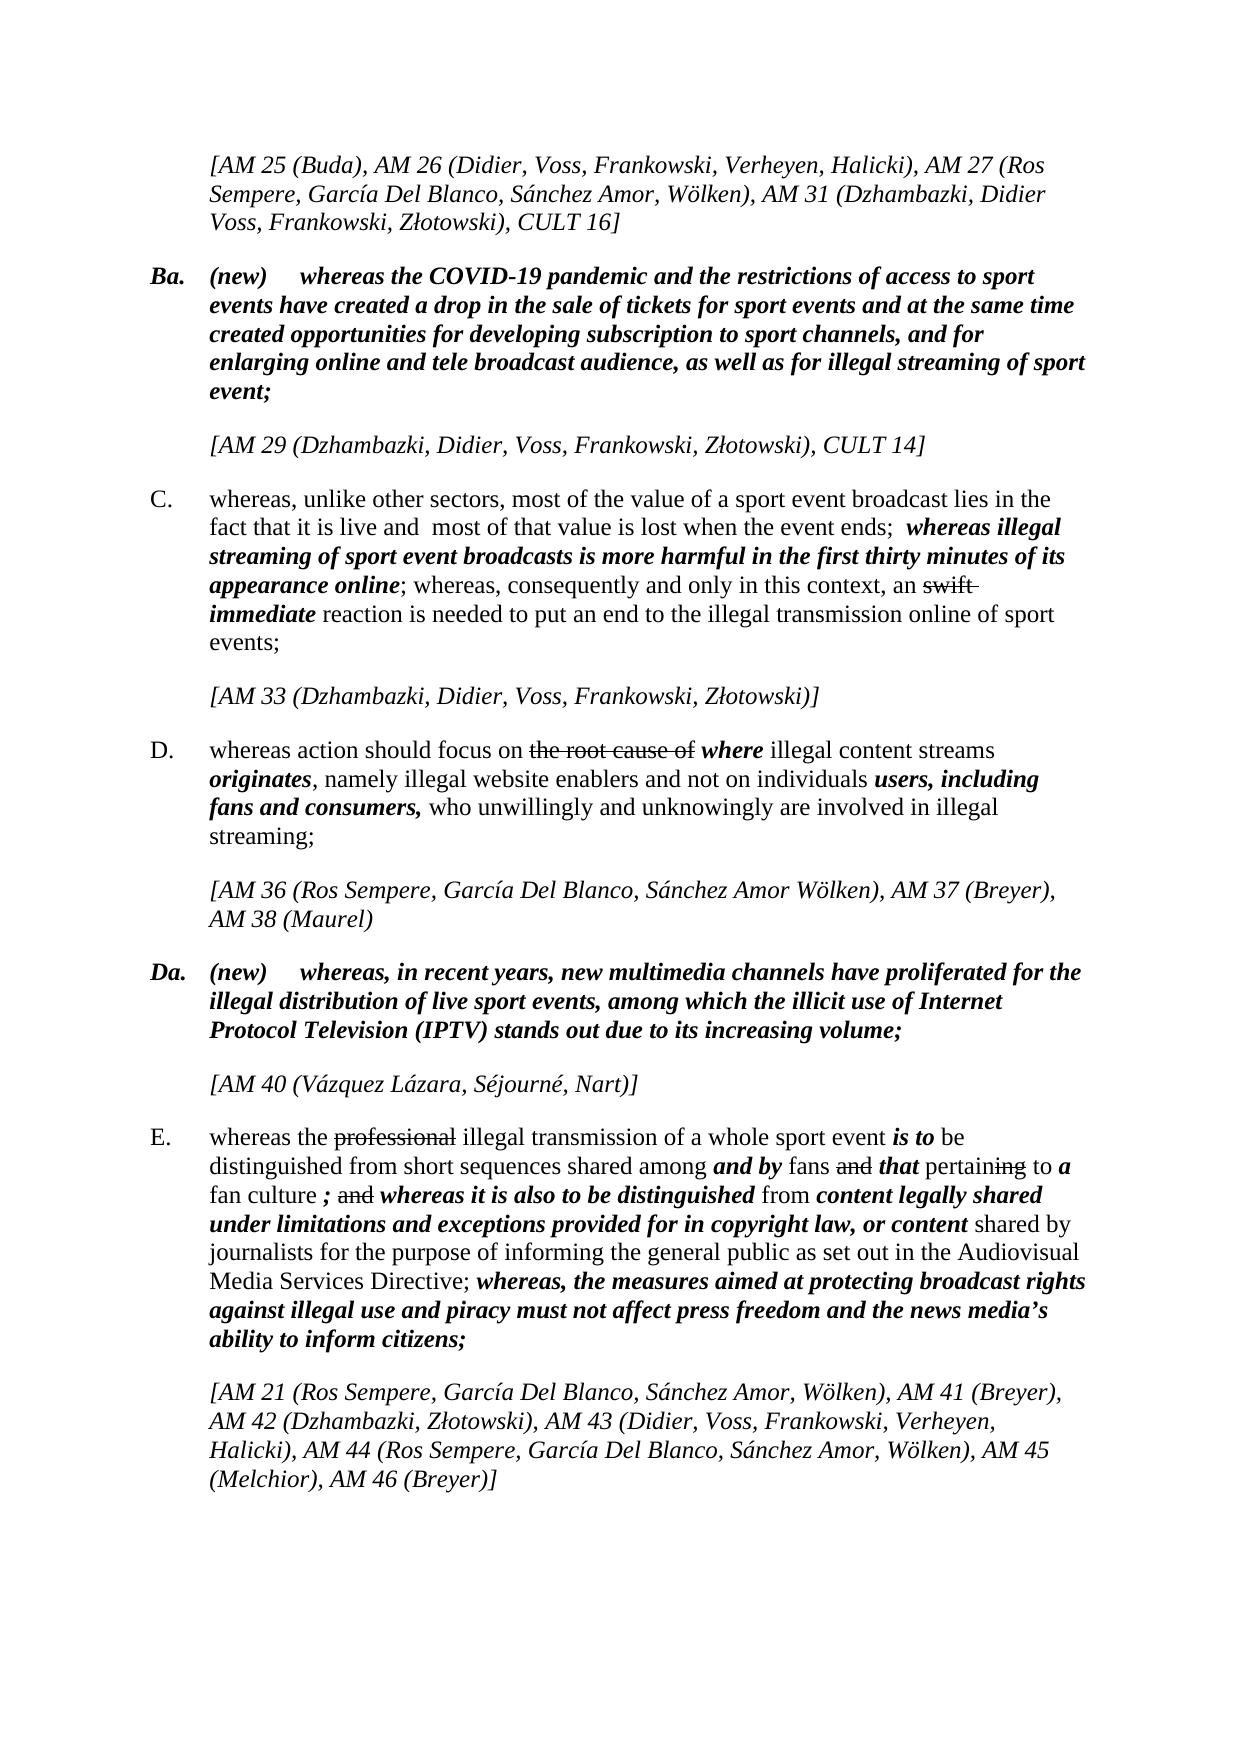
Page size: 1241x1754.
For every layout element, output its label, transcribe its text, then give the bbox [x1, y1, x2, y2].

text [AM 40 (Vázquez Lázara, Séjourné, Nart)] [150, 1069, 1090, 1097]
text [AM 25 (Buda), AM 26 (Didier, Voss, Frankowski, Verheyen, Halicki), AM 27 (Ros Sempere, García Del Blanco, Sánchez Amor, Wölken), AM 31 (Dzhambazki, Didier Voss, Frankowski, Złotowski), CULT 16] [150, 150, 1090, 236]
text [AM 36 (Ros Sempere, García Del Blanco, Sánchez Amor Wölken), AM 37 (Breyer), AM 38 (Maurel) [150, 875, 1090, 932]
text [AM 21 (Ros Sempere, García Del Blanco, Sánchez Amor, Wölken), AM 41 (Breyer), AM 42 (Dzhambazki, Złotowski), AM 43 (Didier, Voss, Frankowski, Verheyen, Halicki), AM 44 (Ros Sempere, García Del Blanco, Sánchez Amor, Wölken), AM 45 (Melchior), AM 46 (Breyer)] [150, 1377, 1090, 1492]
text E. whereas the professional illegal transmission of a whole sport event is to be distinguished from short sequences shared among and by fans and that pertaining to a fan culture ; and whereas it is also to be distinguished from content legally shared under limitations and exceptions provided for in copyright law, or content shared by journalists for the purpose of informing the general public as set out in the Audiovisual Media Services Directive; whereas, the measures aimed at protecting broadcast rights against illegal use and piracy must not affect press freedom and the news media’s ability to inform citizens; [150, 1122, 1090, 1352]
text C. whereas, unlike other sectors, most of the value of a sport event broadcast lies in the fact that it is live and most of that value is lost when the event ends; whereas illegal streaming of sport event broadcasts is more harmful in the first thirty minutes of its appearance online; whereas, consequently and only in this context, an swift immediate reaction is needed to put an end to the illegal transmission online of sport events; [150, 484, 1090, 656]
text D. whereas action should focus on the root cause of where illegal content streams originates, namely illegal website enablers and not on individuals users, including fans and consumers, who unwillingly and unknowingly are involved in illegal streaming; [150, 735, 1090, 850]
text [AM 33 (Dzhambazki, Didier, Voss, Frankowski, Złotowski)] [150, 681, 1090, 710]
text Ba. (new) whereas the COVID-19 pandemic and the restrictions of access to sport events have created a drop in the sale of tickets for sport events and at the same time created opportunities for developing subscription to sport channels, and for enlarging online and tele broadcast audience, as well as for illegal streaming of sport event; [150, 261, 1090, 405]
text Da. (new) whereas, in recent years, new multimedia channels have proliferated for the illegal distribution of live sport events, among which the illicit use of Internet Protocol Television (IPTV) stands out due to its increasing volume; [150, 957, 1090, 1044]
text [AM 29 (Dzhambazki, Didier, Voss, Frankowski, Złotowski), CULT 14] [150, 430, 1090, 459]
